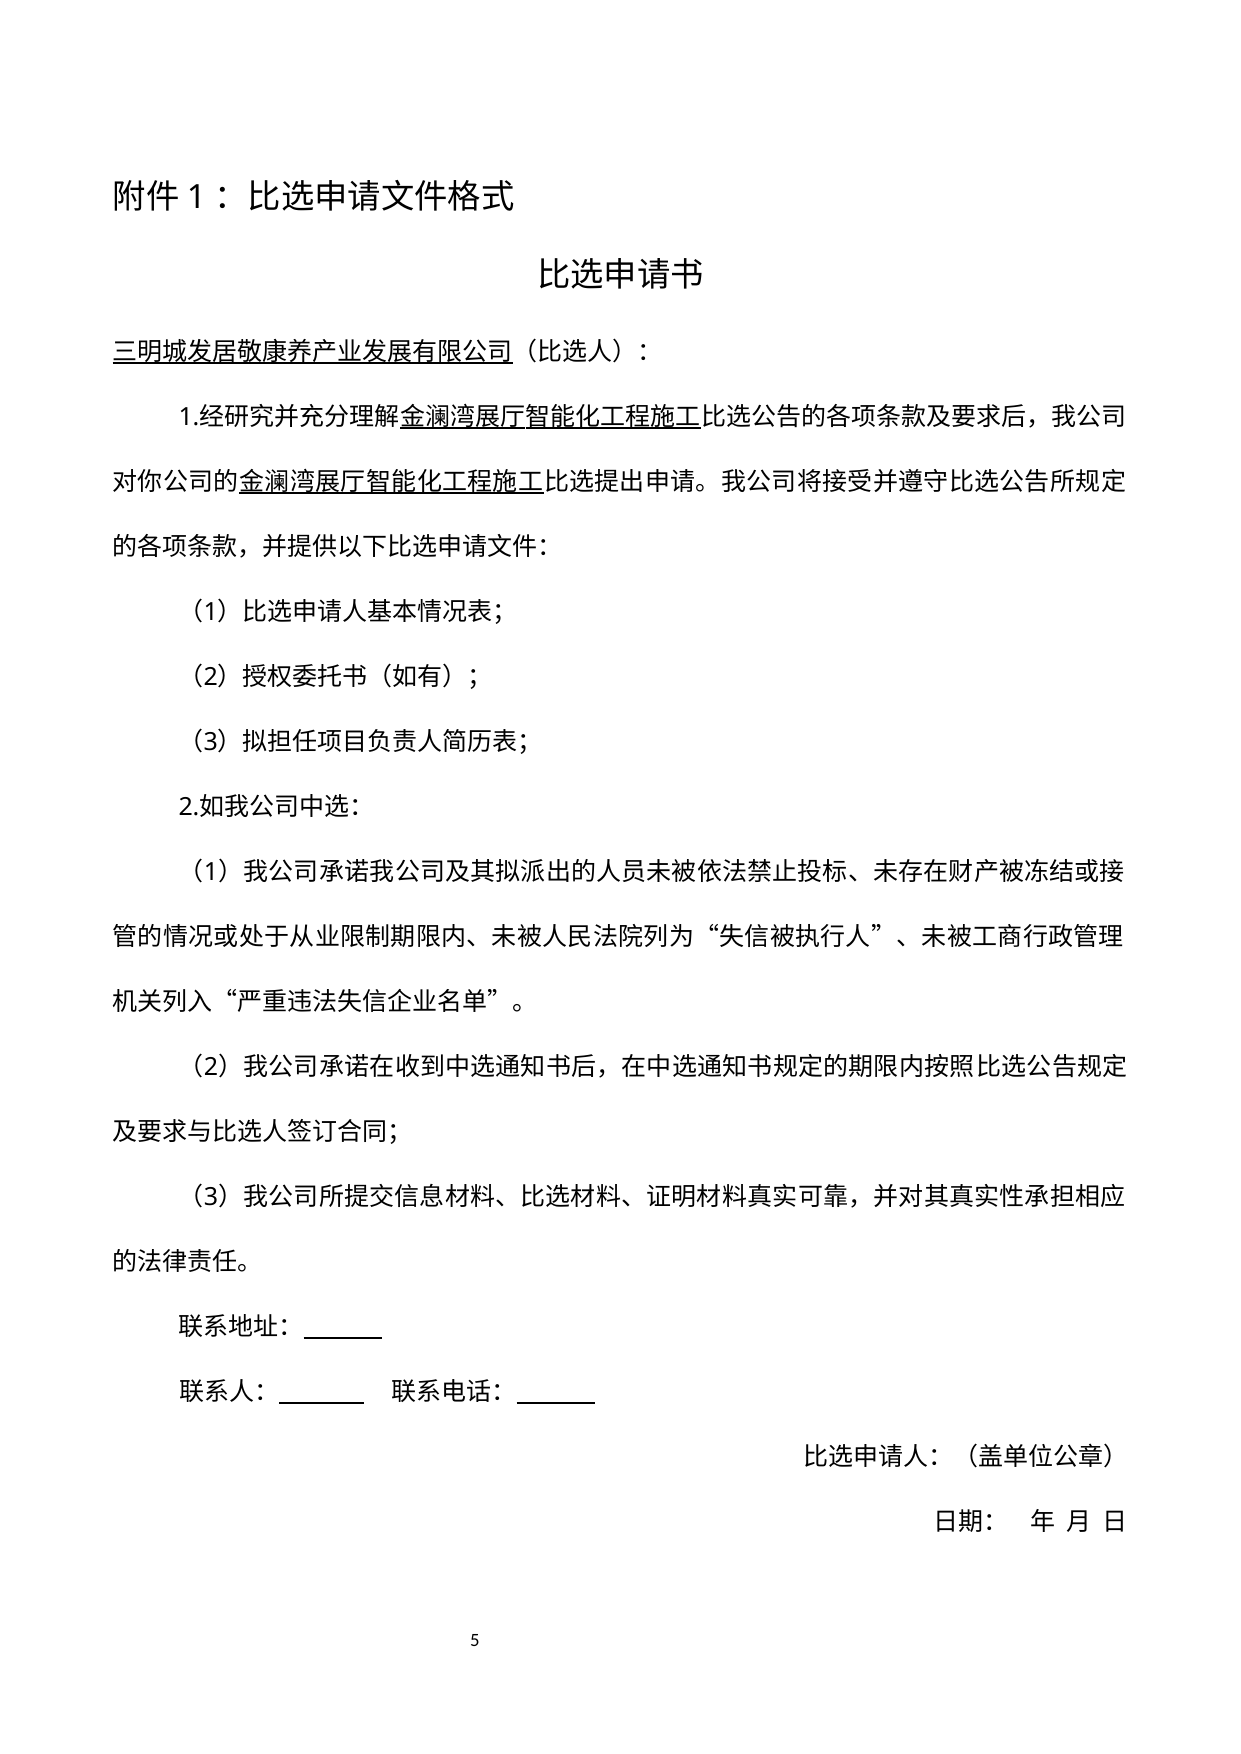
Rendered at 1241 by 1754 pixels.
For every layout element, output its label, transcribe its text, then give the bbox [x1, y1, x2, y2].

text 联系地址： [112, 1292, 1128, 1357]
text 附件 1 ：比选申请文件格式 [112, 162, 1128, 227]
text 三明城发居敬康养产业发展有限公司（比选人）： [112, 317, 1128, 382]
list 拟担任项目负责人简历表； [112, 707, 1128, 772]
text 比选申请人：（盖单位公章） [112, 1422, 1128, 1487]
text 比选申请书 [112, 239, 1128, 304]
text 日期： 年 月 日 [112, 1487, 1128, 1552]
text （1）比选申请人基本情况表； [112, 577, 1128, 642]
text 联系人： 联系电话： [112, 1357, 1128, 1422]
text （2）我公司承诺在收到中选通知书后，在中选通知书规定的期限内按照比选公告规定及要求与比选人签订合同； [112, 1032, 1128, 1162]
text （3）我公司所提交信息材料、比选材料、证明材料真实可靠，并对其真实性承担相应的法律责任。 [112, 1162, 1128, 1292]
list 授权委托书（如有）； [112, 642, 1128, 707]
text （1）我公司承诺我公司及其拟派出的人员未被依法禁止投标、未存在财产被冻结或接管的情况或处于从业限制期限内、未被人民法院列为“失信被执行人”、未被工商行政管理机关列入“严重违法失信企业名单”。 [112, 837, 1128, 1032]
text 2.如我公司中选： [112, 772, 1128, 837]
text 1.经研究并充分理解金澜湾展厅智能化工程施工比选公告的各项条款及要求后，我公司对你公司的金澜湾展厅智能化工程施工比选提出申请。我公司将接受并遵守比选公告所规定的各项条款，并提供以下比选申请文件： [112, 382, 1128, 577]
